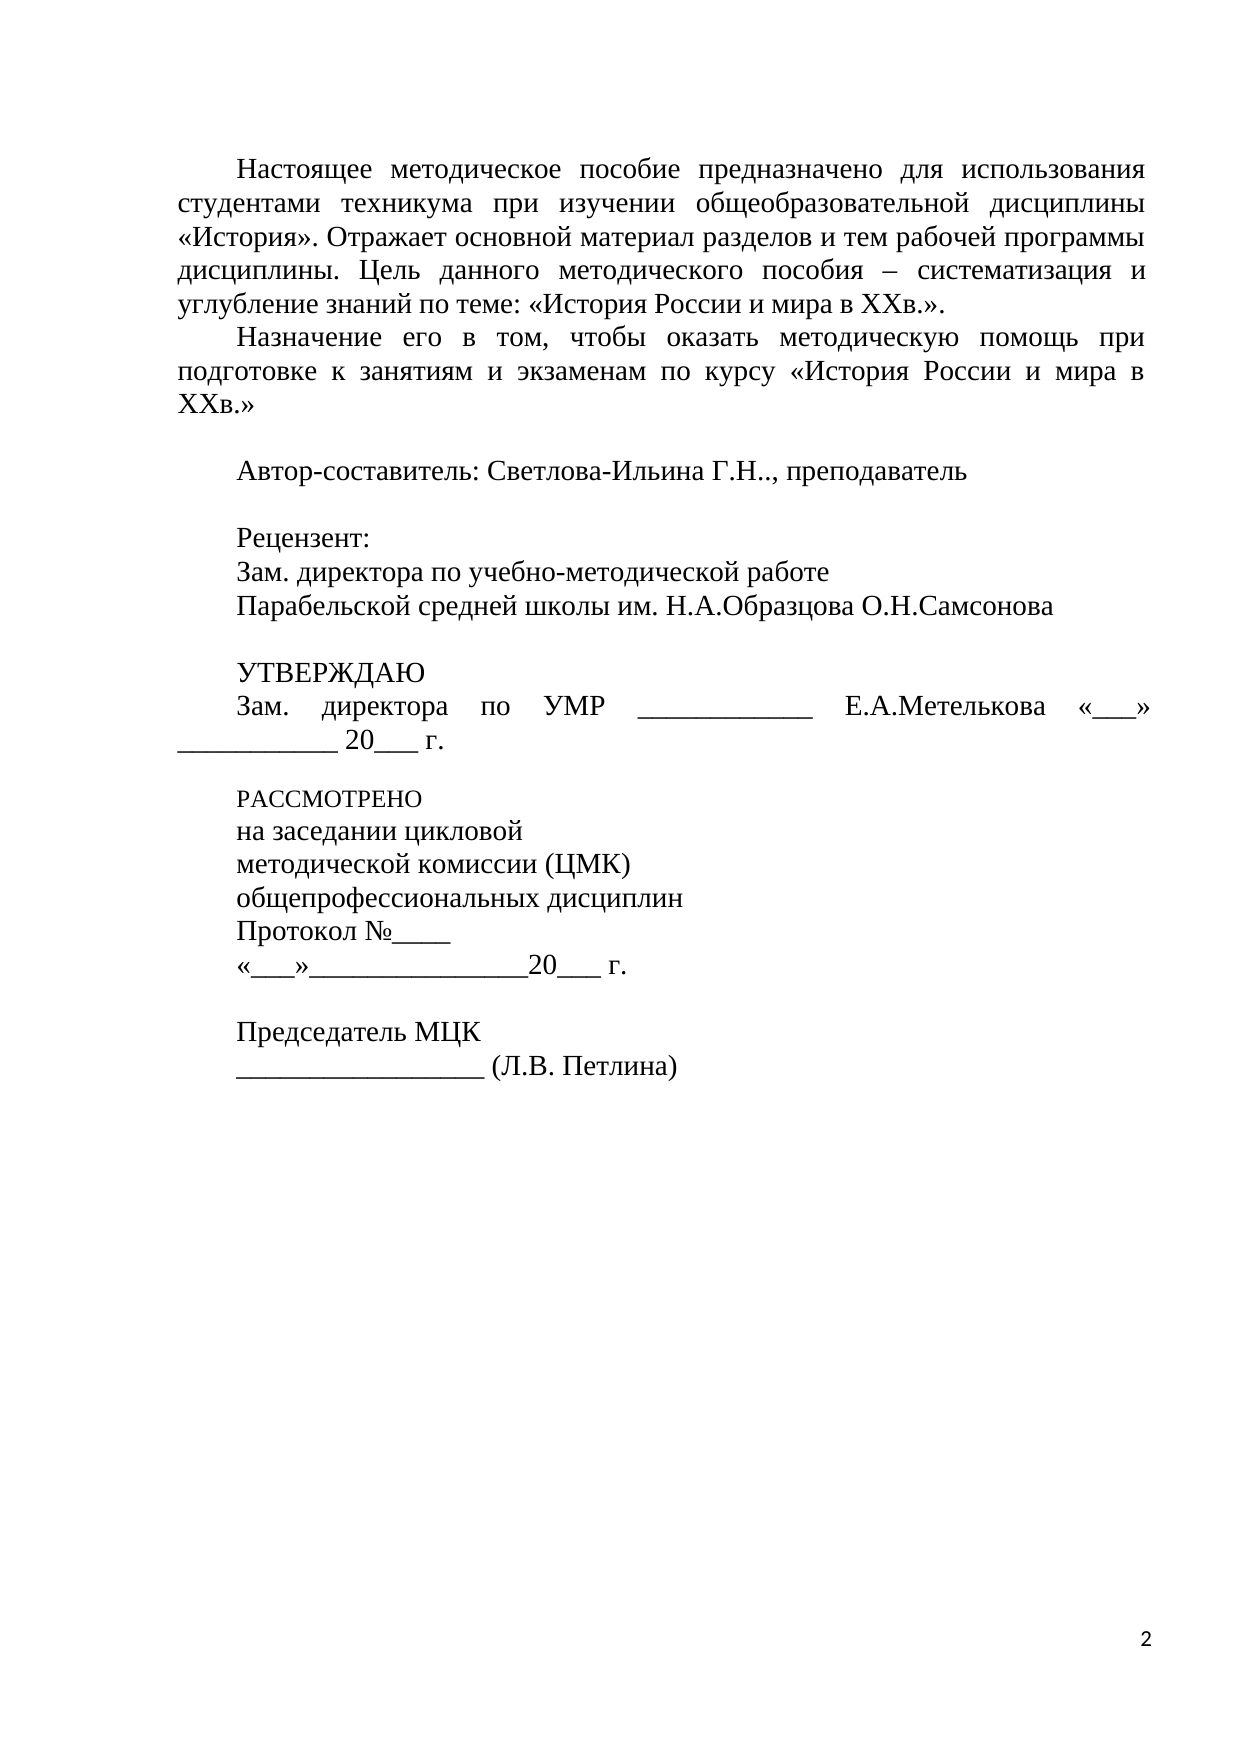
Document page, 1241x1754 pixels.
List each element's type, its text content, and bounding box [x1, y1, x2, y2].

text Настоящее методическое пособие предназначено для использования студентами техникума при изучении общеобразовательной дисциплины «История». Отражает основной материал разделов и тем рабочей программы дисциплины. Цель данного методического пособия – систематизация и углубление знаний по теме: «История России и мира в XXв.». [177, 152, 1146, 319]
text Парабельской средней школы им. Н.А.Образцова О.Н.Самсонова [177, 588, 1152, 621]
text УТВЕРЖДАЮ [177, 655, 1152, 688]
text Назначение его в том, чтобы оказать методическую помощь при подготовке к занятиям и экзаменам по курсу «История России и мира в XXв.» [177, 319, 1146, 420]
text Зам. директора по учебно-методической работе [177, 554, 1152, 588]
table_header РАССМОТРЕНО на заседании цикловой методической комиссии (ЦМК) общепрофессиональных дисциплин Протокол №____ «___»_______________20___ г. [166, 784, 1187, 981]
text Зам. директора по УМР ____________ Е.А.Метелькова «___» ___________ 20___ г. [177, 688, 1152, 755]
text Автор-составитель: Светлова-Ильина Г.Н.., преподаватель [177, 453, 1152, 487]
table_cell Председатель МЦК _________________ (Л.В. Петлина) [166, 981, 1187, 1081]
text Рецензент: [177, 521, 1152, 554]
